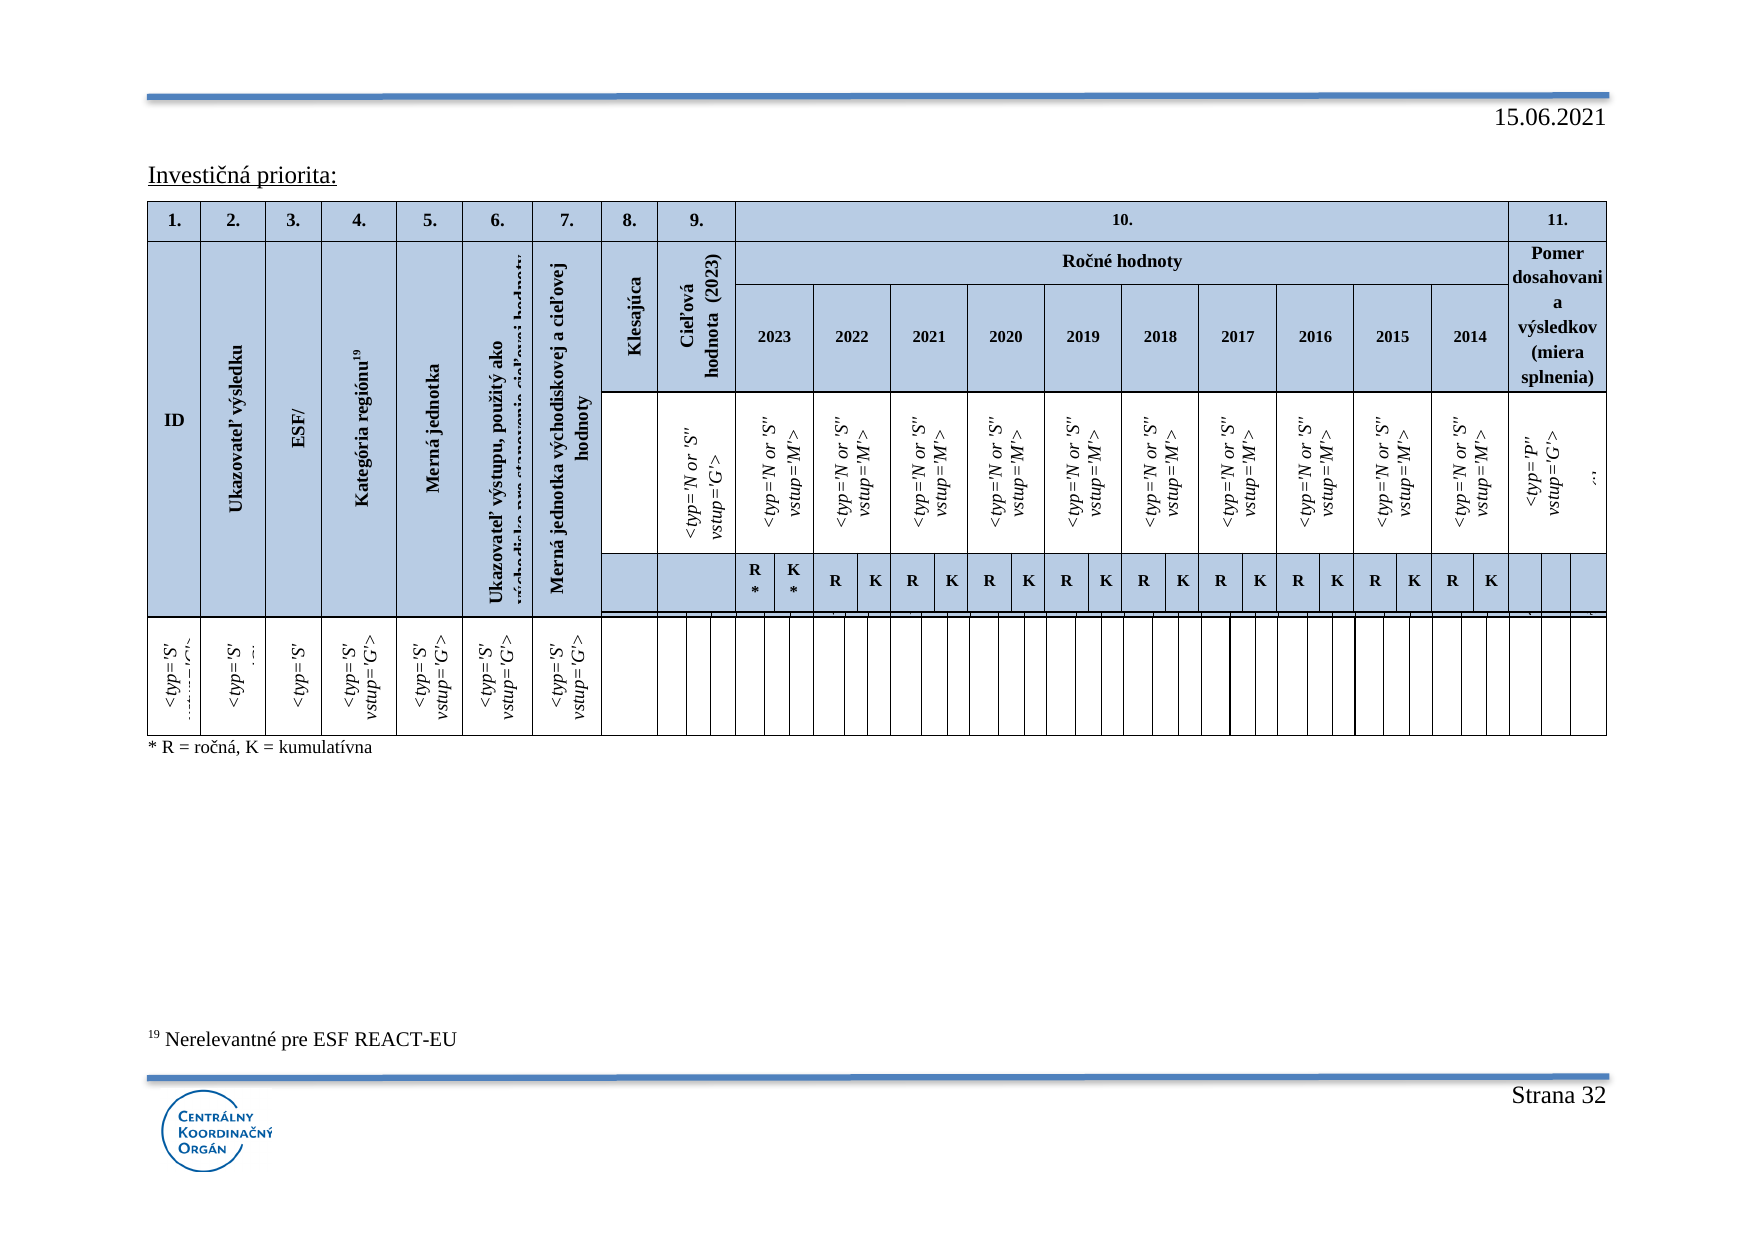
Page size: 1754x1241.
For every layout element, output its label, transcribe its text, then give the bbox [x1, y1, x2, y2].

table_header 7. [533, 202, 601, 241]
table_cell R [1277, 554, 1319, 611]
table_cell [814, 618, 844, 734]
table_header 1. [148, 202, 200, 241]
table_cell R [1122, 554, 1165, 611]
table_cell <typ='S' vstup='G'> [397, 618, 462, 734]
table_cell [1542, 618, 1570, 734]
table_cell [1231, 618, 1255, 734]
table_cell K [858, 554, 890, 611]
table_header 5. [397, 202, 462, 241]
table_cell [948, 618, 969, 734]
table_cell [1025, 618, 1046, 734]
table_header 2. [201, 202, 265, 241]
text Investičná priorita: [148, 160, 1606, 189]
table_cell R [1354, 554, 1396, 611]
table_cell R [968, 554, 1011, 611]
table_cell <typ='S' vstup='G'> [201, 618, 265, 734]
table_cell K [935, 554, 967, 611]
table_cell 2015 [1354, 285, 1431, 391]
table_cell R* [736, 554, 774, 611]
table_cell Kategória regiónu [322, 242, 396, 616]
table_cell [1102, 618, 1123, 734]
table_cell [658, 554, 735, 611]
table_cell R [1432, 554, 1473, 611]
table_cell Ročné hodnoty [736, 242, 1508, 284]
table_header 11. [1509, 202, 1606, 241]
table_cell <typ='S' vstup='G'> [463, 618, 532, 734]
table_cell <typ='N or 'S'' vstup='M'> [891, 393, 967, 552]
table_cell 2014 [1432, 285, 1508, 391]
table_cell [891, 618, 921, 734]
table_cell <typ='N or 'S'' vstup='M'> [1199, 393, 1276, 552]
table_cell [602, 618, 657, 734]
table_cell <typ='N or 'S'' vstup='M'> [1432, 393, 1508, 552]
table_cell K [1012, 554, 1044, 611]
table_cell <typ='N or 'S'' vstup='M'> [736, 393, 813, 552]
table_cell K [1166, 554, 1198, 611]
table_cell [1124, 618, 1152, 734]
table_cell [1510, 618, 1541, 734]
table_cell <typ='P'' vstup='G'> (iba kvantitatívne ukazovatele) [1509, 393, 1606, 552]
table_cell [1542, 554, 1570, 611]
table_cell <typ='N or 'S'' vstup='G'> [658, 393, 735, 552]
table_cell [765, 618, 789, 734]
table_cell <typ='N or 'S'' vstup='M'> [1122, 393, 1198, 552]
table_cell R [814, 554, 857, 611]
table_cell <typ='N or 'S'' vstup='M'> [814, 393, 890, 552]
table_cell [1333, 618, 1354, 734]
table_cell [1179, 618, 1201, 734]
table_cell <typ='N or 'S'' vstup='M'> [1354, 393, 1431, 552]
table_cell [1278, 618, 1307, 734]
table_cell R [1199, 554, 1242, 611]
text * R = ročná, K = kumulatívna [148, 736, 1606, 757]
table_cell [1153, 618, 1178, 734]
table_cell [1256, 618, 1277, 734]
table_cell <typ='S' vstup='G'> [322, 618, 396, 734]
table_cell [790, 618, 813, 734]
table_cell [1433, 618, 1461, 734]
table_cell K [1089, 554, 1121, 611]
table_cell ESF/ IZM [266, 242, 321, 616]
table_cell 2019 [1045, 285, 1121, 391]
table_cell [1384, 618, 1409, 734]
table_cell [1047, 618, 1075, 734]
table_cell [1571, 554, 1606, 611]
table_cell [711, 618, 735, 734]
table_cell R [891, 554, 934, 611]
table_cell K* [775, 554, 813, 611]
table_cell ID [148, 242, 200, 616]
table_cell [1076, 618, 1101, 734]
table_cell K [1474, 554, 1508, 611]
table_cell [602, 393, 657, 552]
table_cell [970, 618, 998, 734]
table_cell [1462, 618, 1486, 734]
table_cell 2020 [968, 285, 1044, 391]
table_cell R [1045, 554, 1088, 611]
table_cell <typ='S' vstup='G'> [533, 618, 601, 734]
table_header 4. [322, 202, 396, 241]
table_cell K [1243, 554, 1276, 611]
table_cell K [1320, 554, 1353, 611]
table_cell <typ='S' vstup='G'> [266, 618, 321, 734]
table_cell [602, 554, 657, 611]
table_cell <typ='S' vstup='G'> [148, 618, 200, 734]
table_cell [999, 618, 1024, 734]
table_cell <typ='N or 'S'' vstup='M'> [1045, 393, 1121, 552]
table_cell <typ='N or 'S'' vstup='M'> [968, 393, 1044, 552]
table_cell Ukazovateľ výsledku [201, 242, 265, 616]
table_cell 2017 [1199, 285, 1276, 391]
table_cell Klesajúca cieľová hodnota [602, 242, 657, 391]
table_cell Cieľová hodnota (2023) [658, 242, 735, 391]
table_cell [658, 618, 686, 734]
table_header 6. [463, 202, 532, 241]
table_cell Pomer dosahovania výsledkov (miera splnenia) [1509, 242, 1606, 391]
table_cell K [1397, 554, 1431, 611]
table_cell Merná jednotka východiskovej a cieľovej hodnoty [533, 242, 601, 616]
table_header 9. [658, 202, 735, 241]
table_cell [1509, 554, 1541, 611]
table_header 3. [266, 202, 321, 241]
table_cell <typ='N or 'S'' vstup='M'> [1277, 393, 1353, 552]
table_cell Ukazovateľ výstupu, použitý ako východisko pre stanovenie cieľovej hodnoty (zámeru) [463, 242, 532, 616]
table_cell [922, 618, 947, 734]
table_cell [687, 618, 710, 734]
picture [159, 1088, 272, 1171]
table_header 10. [736, 202, 1508, 241]
table_cell [1202, 618, 1229, 734]
table_cell 2022 [814, 285, 890, 391]
table_cell 2023 [736, 285, 813, 391]
table_cell [1410, 618, 1432, 734]
table_cell [845, 618, 867, 734]
table_cell Merná jednotka [397, 242, 462, 616]
table_cell 2018 [1122, 285, 1198, 391]
table_cell [1356, 618, 1383, 734]
table_cell 2021 [891, 285, 967, 391]
table_cell [1571, 618, 1606, 734]
table_cell 2016 [1277, 285, 1353, 391]
table_header 8. [602, 202, 657, 241]
table_cell [736, 618, 764, 734]
table_cell [868, 618, 890, 734]
table_cell [1487, 618, 1509, 734]
table_cell [1308, 618, 1332, 734]
